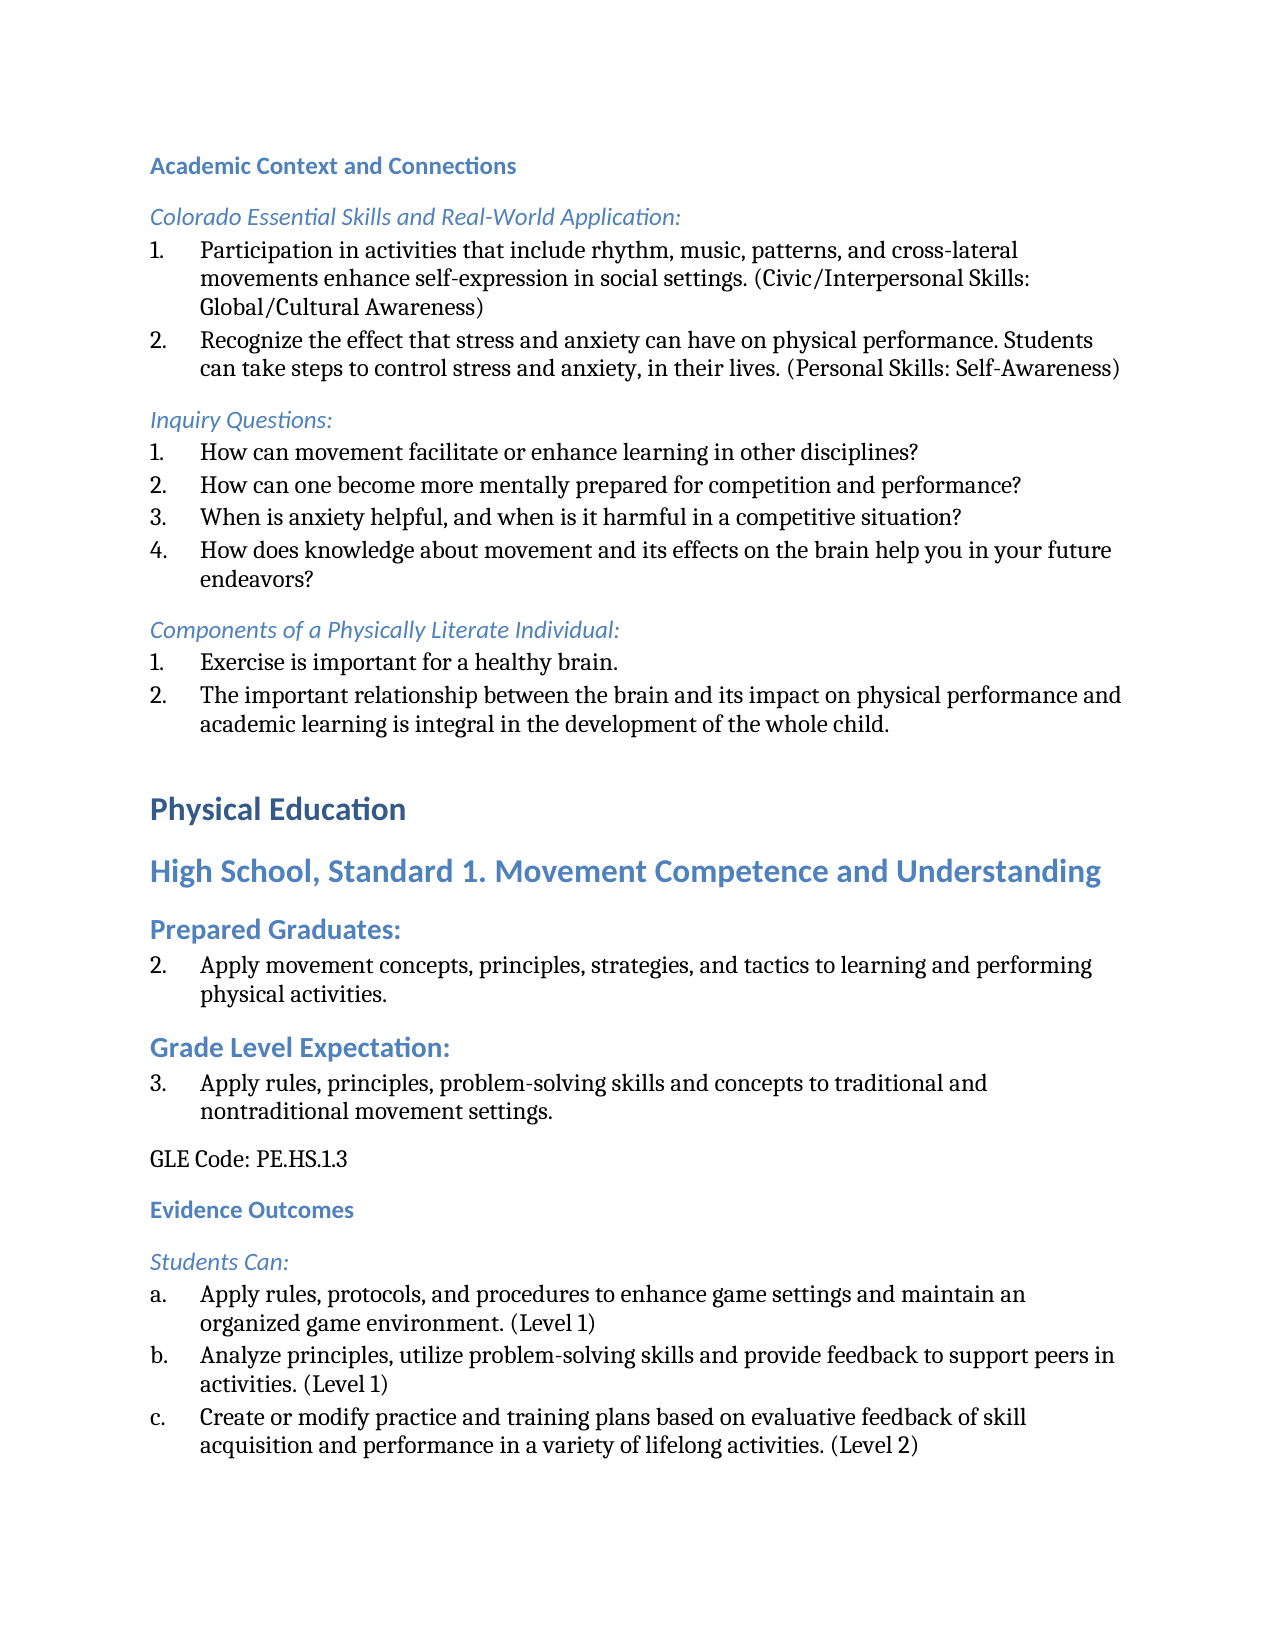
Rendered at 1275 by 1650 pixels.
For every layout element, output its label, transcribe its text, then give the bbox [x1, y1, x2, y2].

list When is anxiety helpful, and when is it harmful in a competitive situation? [150, 503, 1125, 532]
list Create or modify practice and training plans based on evaluative feedback of skill acquisition and performance in a variety of lifelong activities. (Level 2) [150, 1402, 1125, 1460]
list How can movement facilitate or enhance learning in other disciplines? [150, 438, 1125, 467]
subtitle Components of a Physically Literate Individual: [150, 614, 1125, 644]
list Analyze principles, utilize problem-solving skills and provide feedback to support peers in activities. (Level 1) [150, 1341, 1125, 1399]
list How does knowledge about movement and its effects on the brain help you in your future endeavors? [150, 536, 1125, 593]
list How can one become more mentally prepared for competition and performance? [150, 471, 1125, 499]
list Recognize the effect that stress and anxiety can have on physical performance. Students can take steps to control stress and anxiety, in their lives. (Personal Skills: Self-Awareness) [150, 326, 1125, 383]
subtitle High School, Standard 1. Movement Competence and Understanding [150, 850, 1125, 891]
subtitle Students Can: [150, 1246, 1125, 1276]
list Exercise is important for a healthy brain. [150, 648, 1125, 677]
list Apply rules, protocols, and procedures to enhance game settings and maintain an organized game environment. (Level 1) [150, 1280, 1125, 1337]
subtitle Colorado Essential Skills and Real-World Application: [150, 201, 1125, 232]
text GLE Code: PE.HS.1.3 [150, 1145, 1125, 1173]
subtitle Prepared Graduates: [150, 911, 1125, 947]
list Participation in activities that include rhythm, music, patterns, and cross-lateral movements enhance self-expression in social settings. (Civic/Interpersonal Skills: Global/Cultural Awareness) [150, 236, 1125, 322]
list Apply movement concepts, principles, strategies, and tactics to learning and performing physical activities. [150, 951, 1125, 1008]
subtitle Grade Level Expectation: [150, 1029, 1125, 1065]
list The important relationship between the brain and its impact on physical performance and academic learning is integral in the development of the whole child. [150, 681, 1125, 738]
subtitle Evidence Outcomes [150, 1194, 1125, 1225]
subtitle Academic Context and Connections [150, 150, 1125, 181]
list Apply rules, principles, problem-solving skills and concepts to traditional and nontraditional movement settings. [150, 1068, 1125, 1126]
subtitle Inquiry Questions: [150, 404, 1125, 434]
subtitle Physical Education [150, 788, 1125, 829]
